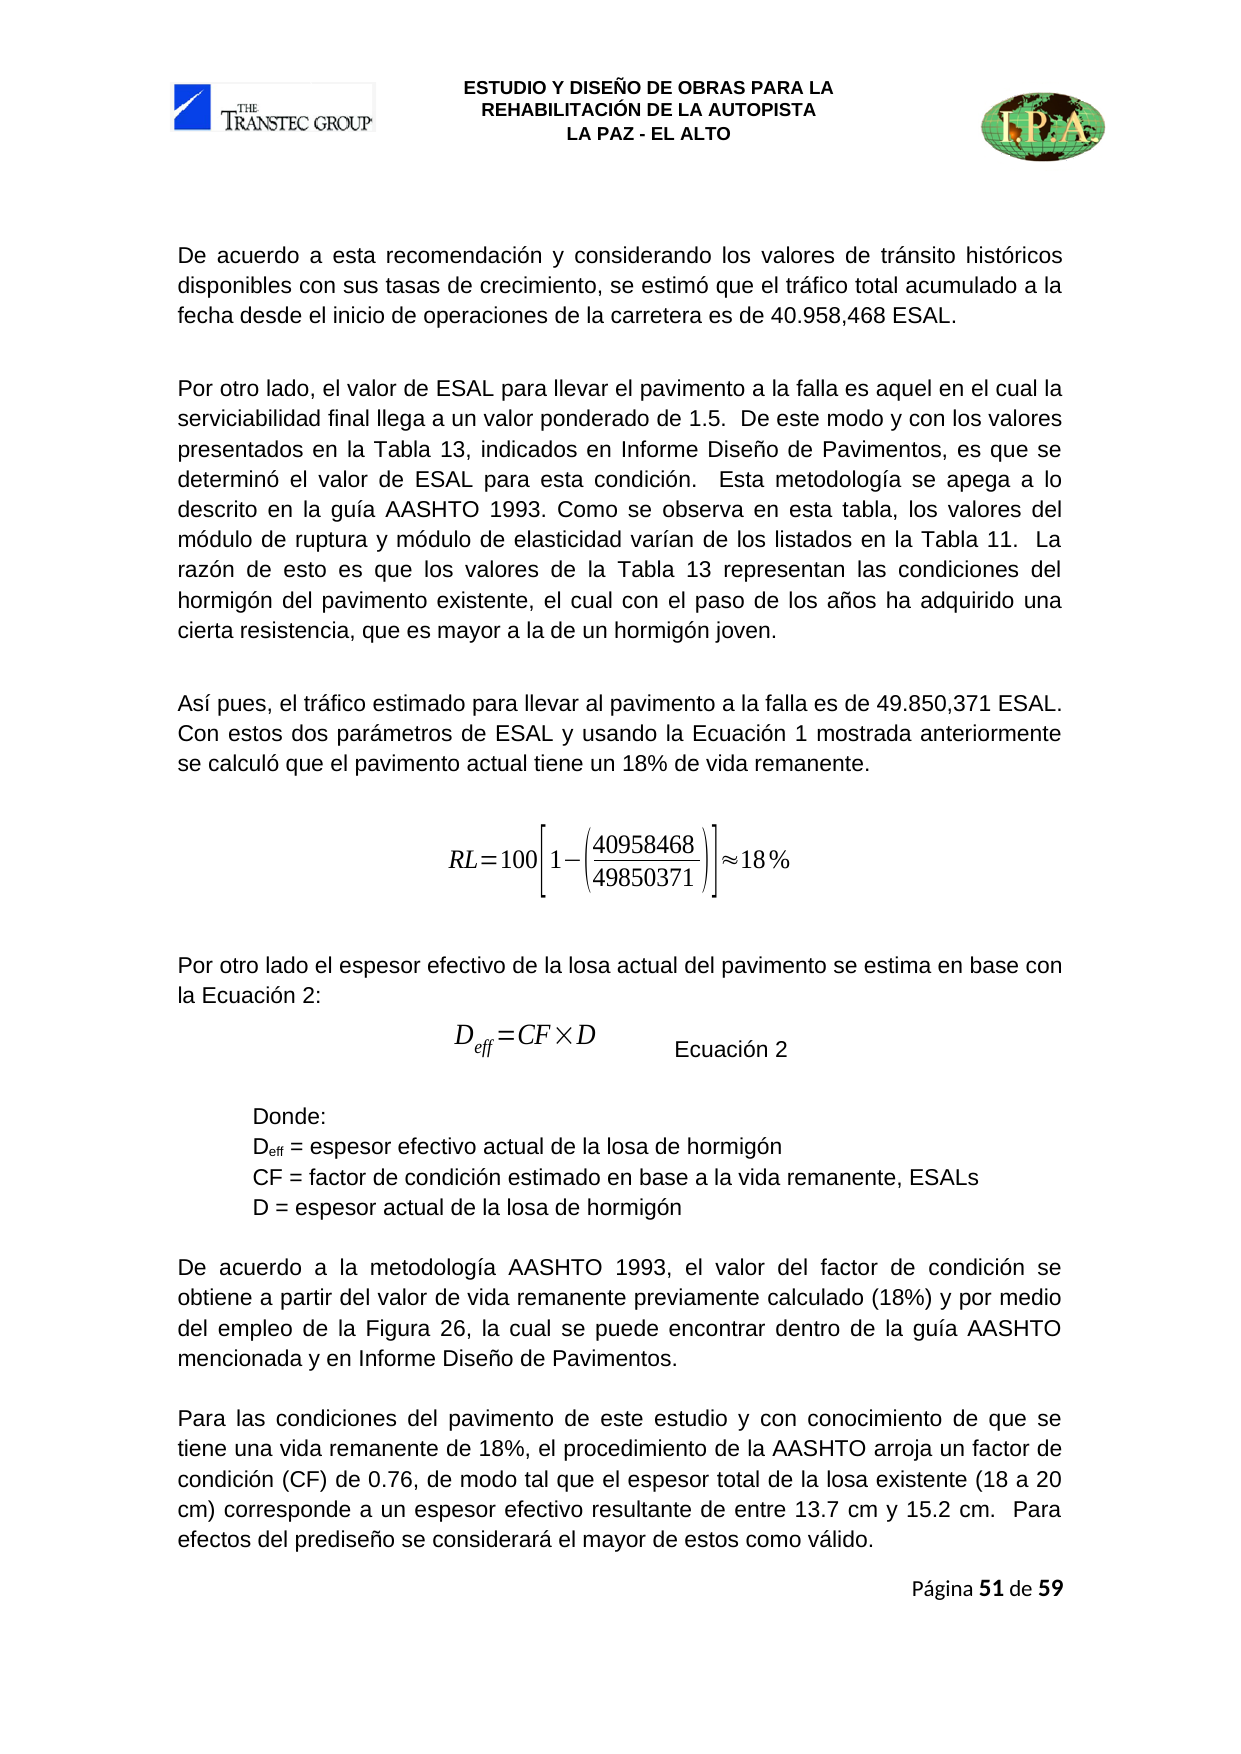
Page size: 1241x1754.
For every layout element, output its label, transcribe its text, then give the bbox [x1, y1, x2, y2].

text Por otro lado el espesor efectivo de la losa actual del pavimento se estima en base con la Ecuación 2: [177, 952, 1063, 1009]
text Donde: Deff = espesor efectivo actual de la losa de hormigón [252, 1103, 1063, 1159]
text Por otro lado, el valor de ESAL para llevar el pavimento a la falla es aquel en el cual la serviciabilidad final llega a un valor ponderado de 1.5. De este modo y con los valores presentados en la Tabla 13, indicados en Informe Diseño de Pavimentos, es que se determinó el valor de ESAL para esta condición. Esta metodología se apega a lo descrito en la guía AASHTO 1993. Como se observa en esta tabla, los valores del módulo de ruptura y módulo de elasticidad varían de los listados en la Tabla 11. La razón de esto es que los valores de la Tabla 13 representan las condiciones del hormigón del pavimento existente, el cual con el paso de los años ha adquirido una cierta resistencia, que es mayor a la de un hormigón joven. [177, 375, 1063, 643]
picture [976, 73, 1108, 177]
text Ecuación 2 [177, 1019, 1063, 1063]
picture [169, 82, 377, 132]
text De acuerdo a la metodología AASHTO 1993, el valor del factor de condición se obtiene a partir del valor de vida remanente previamente calculado (18%) y por medio del empleo de la Figura 26, la cual se puede encontrar dentro de la guía AASHTO mencionada y en Informe Diseño de Pavimentos. [177, 1254, 1063, 1371]
text D = espesor actual de la losa de hormigón [252, 1194, 1063, 1220]
text CF = factor de condición estimado en base a la vida remanente, ESALs [252, 1163, 1063, 1190]
text Para las condiciones del pavimento de este estudio y con conocimiento de que se tiene una vida remanente de 18%, el procedimiento de la AASHTO arroja un factor de condición (CF) de 0.76, de modo tal que el espesor total de la losa existente (18 a 20 cm) corresponde a un espesor efectivo resultante de entre 13.7 cm y 15.2 cm. Para efectos del prediseño se considerará el mayor de estos como válido. [177, 1405, 1063, 1552]
text Así pues, el tráfico estimado para llevar al pavimento a la falla es de 49.850,371 ESAL. Con estos dos parámetros de ESAL y usando la Ecuación 1 mostrada anteriormente se calculó que el pavimento actual tiene un 18% de vida remanente. [177, 690, 1063, 777]
text De acuerdo a esta recomendación y considerando los valores de tránsito históricos disponibles con sus tasas de crecimiento, se estimó que el tráfico total acumulado a la fecha desde el inicio de operaciones de la carretera es de 40.958,468 ESAL. [177, 242, 1063, 329]
